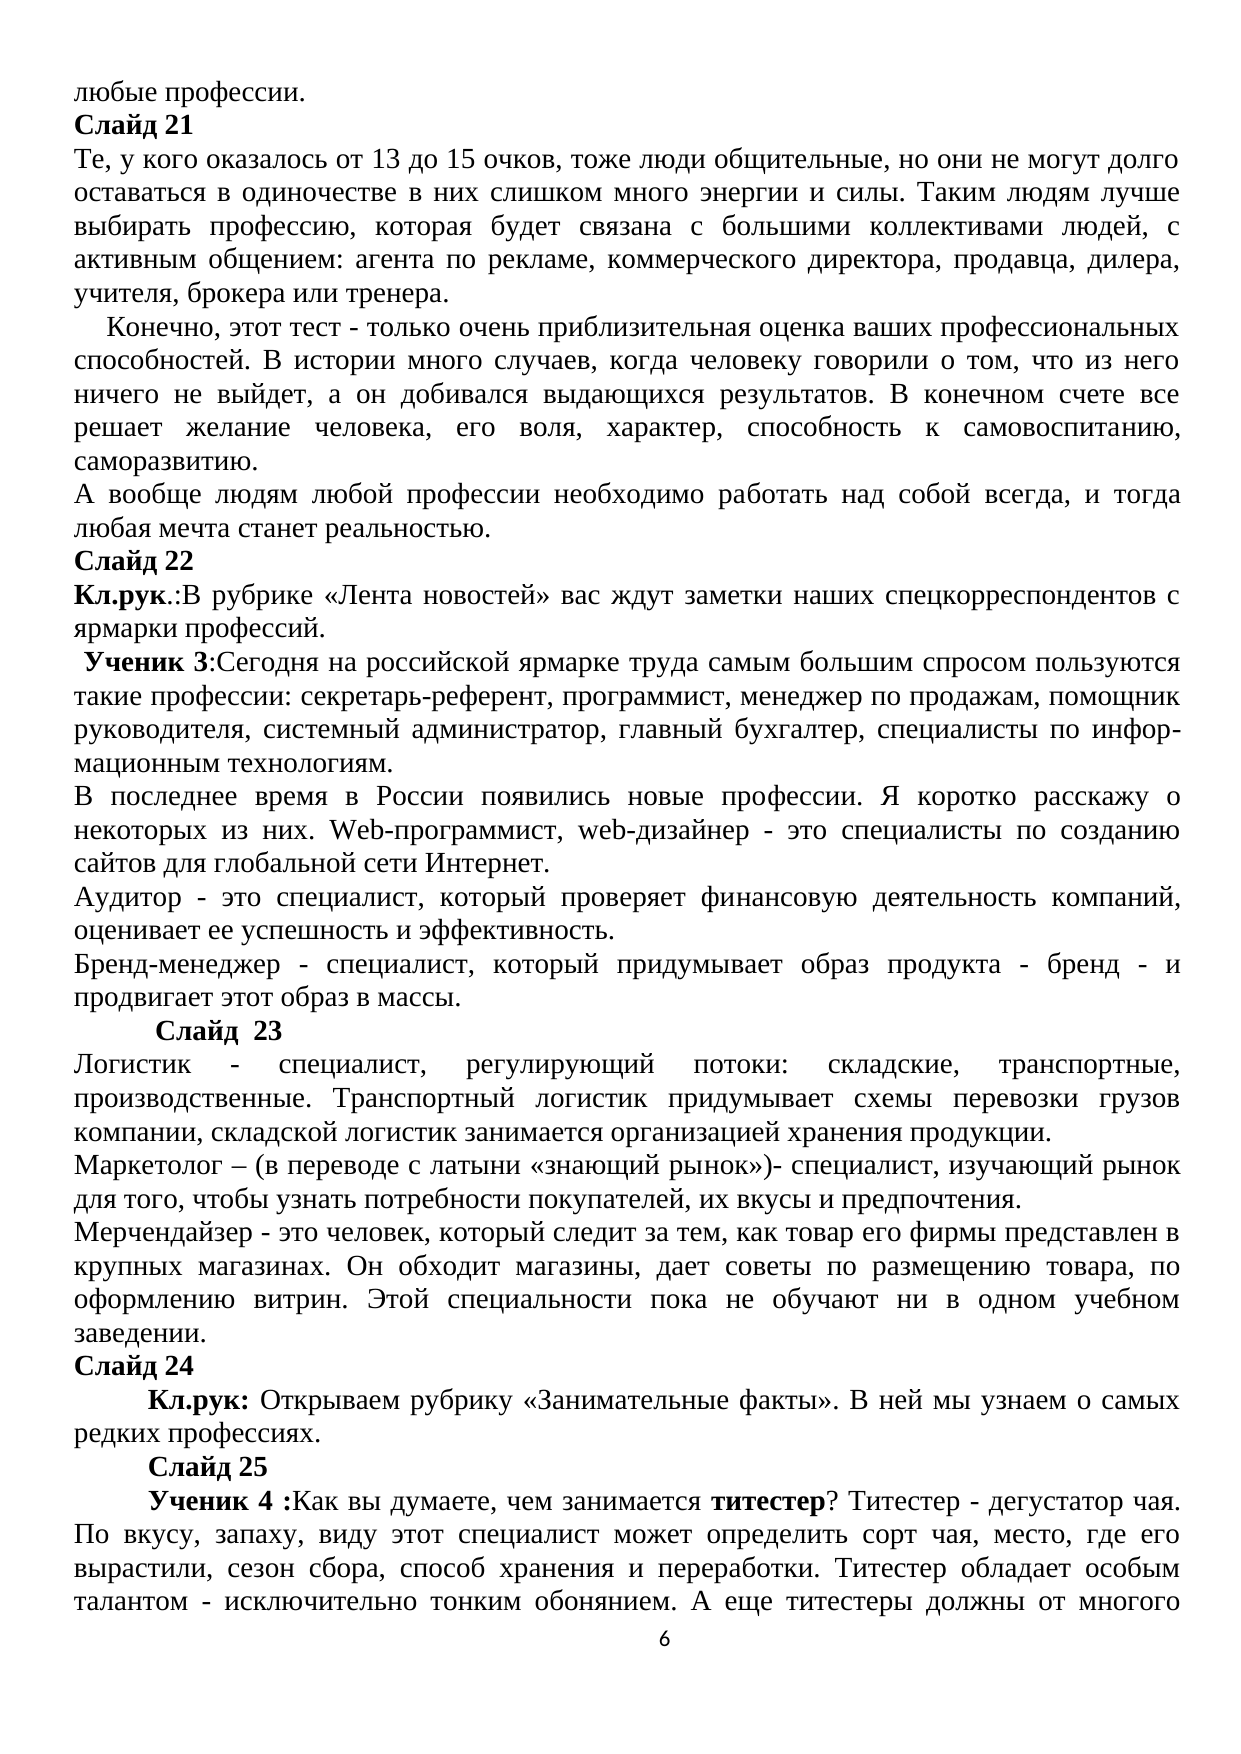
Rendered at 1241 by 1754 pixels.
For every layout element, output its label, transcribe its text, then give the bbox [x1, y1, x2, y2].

text Аудитор - это специалист, который проверяет финансовую деятельность компаний, оценивает ее успешность и эффективность. [74, 879, 1181, 946]
text Ученик 3:Сегодня на российской ярмарке труда самым большим спросом пользуются такие профессии: секретарь-референт, программист, менеджер по продажам, помощник руководителя, системный администратор, главный бухгалтер, специалисты по информационным технологиям. [74, 644, 1181, 778]
text Слайд 25 [74, 1449, 1181, 1483]
text Слайд 22 [74, 543, 1181, 577]
text Логистик - специалист, регулирующий потоки: складские, транспортные, производственные. Транспортный логистик придумывает схемы перевозки грузов компании, складской логистик занимается организацией хранения продукции. [74, 1047, 1181, 1147]
text Бренд-менеджер - специалист, который придумывает образ продукта - бренд - и продвигает этот образ в массы. [74, 946, 1181, 1013]
text Конечно, этот тест - только очень приблизительная оценка ваших профессиональных способностей. В истории много случаев, когда человеку говорили о том, что из него ничего не выйдет, а он добивался выдающихся результатов. В конечном счете все решает желание человека, его воля, характер, способность к самовоспитанию, саморазвитию. [74, 309, 1181, 476]
text Кл.рук: Открываем рубрику «Занимательные факты». В ней мы узнаем о самых редких профессиях. [74, 1382, 1181, 1449]
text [74, 1483, 1181, 1617]
text Слайд 21 [74, 107, 1181, 141]
text Слайд 24 [74, 1348, 1181, 1382]
text Мерчендайзер - это человек, который следит за тем, как товар его фирмы представлен в крупных магазинах. Он обходит магазины, дает советы по размещению товара, по оформлению витрин. Этой специальности пока не обучают ни в одном учебном заведении. [74, 1214, 1181, 1348]
text В последнее время в России появились новые профессии. Я коротко расскажу о некоторых из них. Web-программист, web-дизайнер - это специалисты по созданию сайтов для глобальной сети Интернет. [74, 778, 1181, 879]
text Маркетолог – (в переводе с латыни «знающий рынок»)- специалист, изучающий рынок для того, чтобы узнать потребности покупателей, их вкусы и предпочтения. [74, 1147, 1181, 1214]
text Те, у кого оказалось от 13 до 15 очков, тоже люди общительные, но они не могут долго оставаться в одиночестве в них слишком много энергии и силы. Таким людям лучше выбирать профессию, которая будет связана с большими коллективами людей, с активным общением: агента по рекламе, коммерческого директора, продавца, дилера, учителя, брокера или тренера. [74, 141, 1181, 309]
text А вообще людям любой профессии необходимо работать над собой всегда, и тогда любая мечта станет реальностью. [74, 476, 1181, 543]
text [74, 74, 1181, 107]
text Слайд 23 [74, 1013, 1181, 1047]
text Кл.рук.:В рубрике «Лента новостей» вас ждут заметки наших спецкорреспондентов с ярмарки профессий. [74, 577, 1181, 644]
